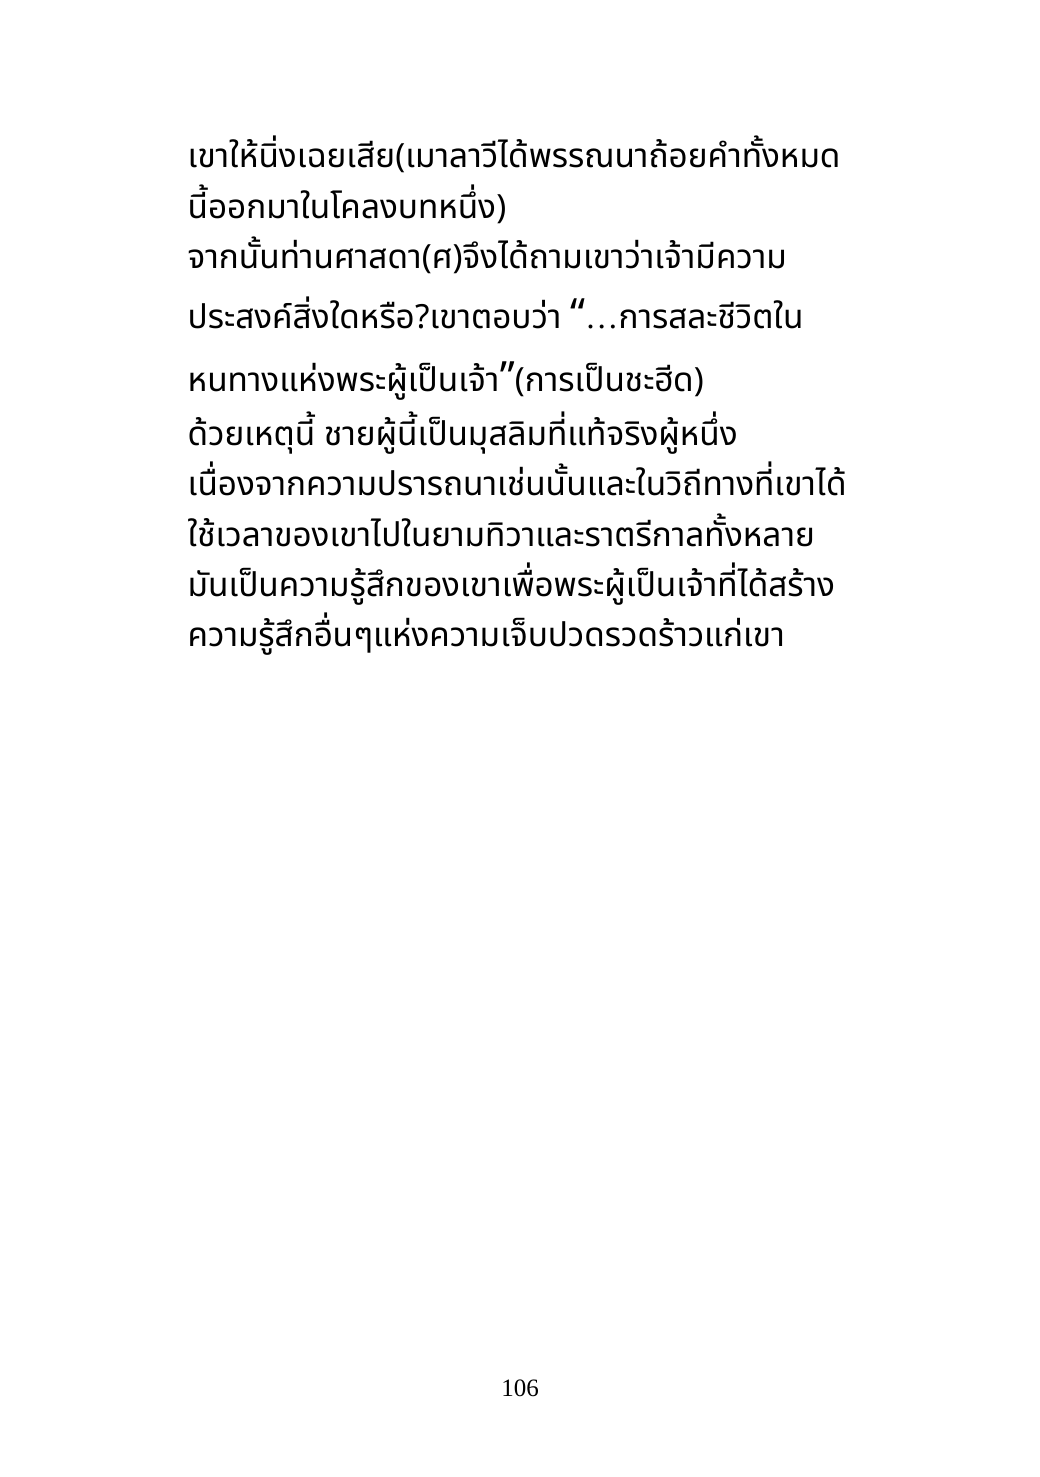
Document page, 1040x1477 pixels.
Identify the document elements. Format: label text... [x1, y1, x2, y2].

text ด้วยเหตุนี้ ชายผู้นี้เป็นมุสลิมที่แท้จริงผู้หนึ่งเนื่องจากความปรารถนาเช่นนั้นและในวิถีทางที่เขาได้ใช้เวลาของเขาไปในยามทิวาและราตรีกาลทั้งหลายมันเป็นความรู้สึกของเขาเพื่อพระผู้เป็นเจ้าที่ได้สร้างความรู้สึกอื่นๆแห่งความเจ็บปวดรวดร้าวแก่เขา [187, 410, 852, 662]
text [187, 132, 852, 233]
text จากนั้นท่านศาสดา(ศ)จึงได้ถามเขาว่าเจ้ามีความประสงค์สิ่งใดหรือ?เขาตอบว่า “…การสละชีวิตในหนทางแห่งพระผู้เป็นเจ้า”(การเป็นชะฮีด) [187, 233, 852, 410]
